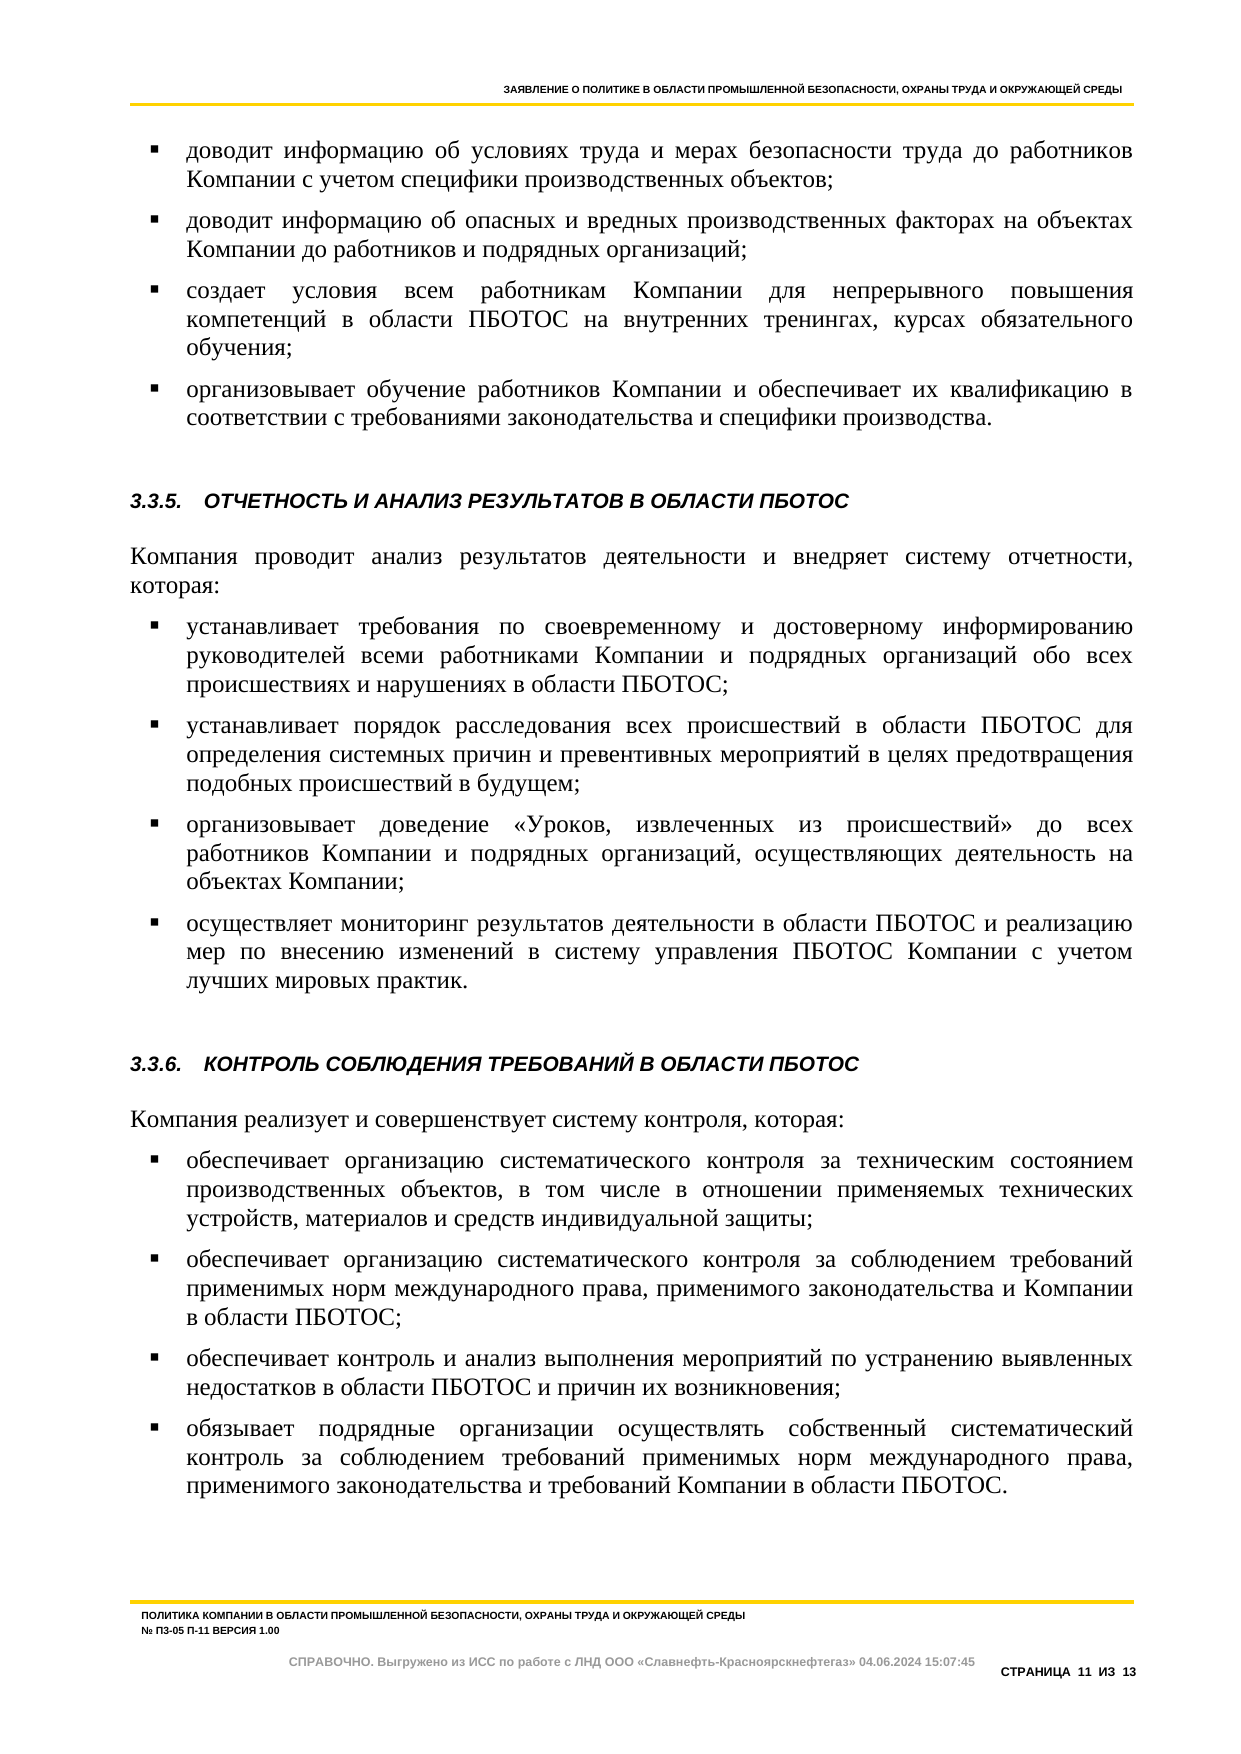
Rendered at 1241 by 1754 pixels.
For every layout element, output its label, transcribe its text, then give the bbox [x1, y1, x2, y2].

list доводит информацию об условиях труда и мерах безопасности труда до работников Компании с учетом специфики производственных объектов; [149, 135, 1134, 192]
list обязывает подрядные организации осуществлять собственный систематический контроль за соблюдением требований применимых норм международного права, применимого законодательства и требований Компании в области ПБОТОС. [149, 1413, 1134, 1499]
text Компания проводит анализ результатов деятельности и внедряет систему отчетности, которая: [130, 541, 1134, 599]
list КОНТРОЛЬ СОБЛЮДЕНИЯ ТРЕБОВАНИЙ В ОБЛАСТИ ПБОТОС [130, 1051, 1134, 1075]
list обеспечивает контроль и анализ выполнения мероприятий по устранению выявленных недостатков в области ПБОТОС и причин их возникновения; [149, 1343, 1134, 1400]
list организовывает доведение «Уроков, извлеченных из происшествий» до всех работников Компании и подрядных организаций, осуществляющих деятельность на объектах Компании; [149, 809, 1134, 895]
list организовывает обучение работников Компании и обеспечивает их квалификацию в соответствии с требованиями законодательства и специфики производства. [149, 374, 1134, 431]
list обеспечивает организацию систематического контроля за соблюдением требований применимых норм международного права, применимого законодательства и Компании в области ПБОТОС; [149, 1244, 1134, 1330]
list доводит информацию об опасных и вредных производственных факторах на объектах Компании до работников и подрядных организаций; [149, 205, 1134, 262]
list осуществляет мониторинг результатов деятельности в области ПБОТОС и реализацию мер по внесению изменений в систему управления ПБОТОС Компании с учетом лучших мировых практик. [149, 908, 1134, 994]
list обеспечивает организацию систематического контроля за техническим состоянием производственных объектов, в том числе в отношении применяемых технических устройств, материалов и средств индивидуальной защиты; [149, 1145, 1134, 1232]
list устанавливает порядок расследования всех происшествий в области ПБОТОС для определения системных причин и превентивных мероприятий в целях предотвращения подобных происшествий в будущем; [149, 710, 1134, 796]
list ОТЧЕТНОСТЬ И АНАЛИЗ РЕЗУЛЬТАТОВ В ОБЛАСТИ ПБОТОС [130, 489, 1134, 513]
list устанавливает требования по своевременному и достоверному информированию руководителей всеми работниками Компании и подрядных организаций обо всех происшествиях и нарушениях в области ПБОТОС; [149, 611, 1134, 698]
text Компания реализует и совершенствует систему контроля, которая: [130, 1104, 1134, 1133]
list создает условия всем работникам Компании для непрерывного повышения компетенций в области ПБОТОС на внутренних тренингах, курсах обязательного обучения; [149, 275, 1134, 361]
